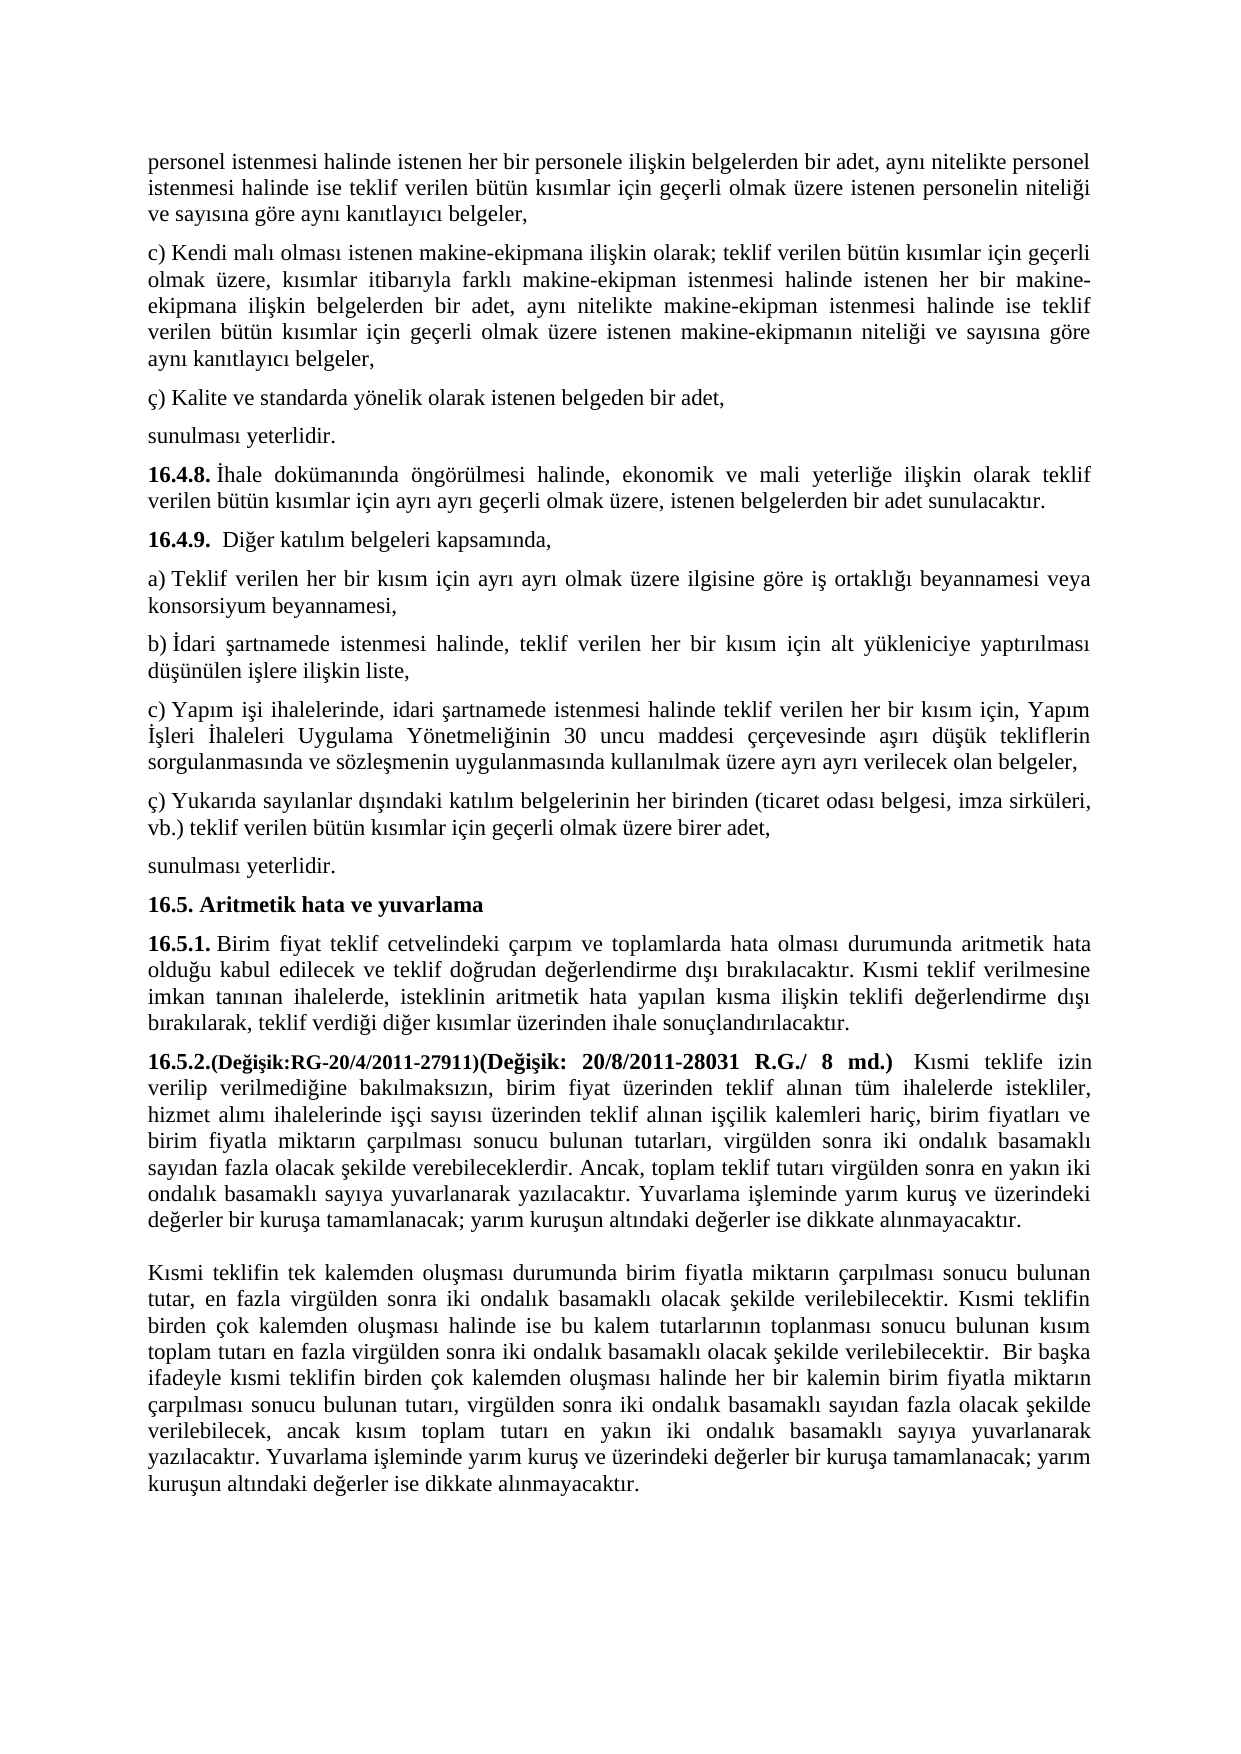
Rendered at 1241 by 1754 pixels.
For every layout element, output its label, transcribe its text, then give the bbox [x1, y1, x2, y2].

text 16.4.8. İhale dokümanında öngörülmesi halinde, ekonomik ve mali yeterliğe ilişkin olarak teklif verilen bütün kısımlar için ayrı ayrı geçerli olmak üzere, istenen belgelerden bir adet sunulacaktır. [148, 461, 1092, 514]
text c) Yapım işi ihalelerinde, idari şartnamede istenmesi halinde teklif verilen her bir kısım için, Yapım İşleri İhaleleri Uygulama Yönetmeliğinin 30 uncu maddesi çerçevesinde aşırı düşük tekliflerin sorgulanmasında ve sözleşmenin uygulanmasında kullanılmak üzere ayrı ayrı verilecek olan belgeler, [148, 696, 1092, 775]
text 16.5.1. Birim fiyat teklif cetvelindeki çarpım ve toplamlarda hata olması durumunda aritmetik hata olduğu kabul edilecek ve teklif doğrudan değerlendirme dışı bırakılacaktır. Kısmi teklif verilmesine imkan tanınan ihalelerde, isteklinin aritmetik hata yapılan kısma ilişkin teklifi değerlendirme dışı bırakılarak, teklif verdiği diğer kısımlar üzerinden ihale sonuçlandırılacaktır. [148, 930, 1092, 1036]
text 16.5.2.(Değişik:RG-20/4/2011-27911)(Değişik: 20/8/2011-28031 R.G./ 8 md.) Kısmi teklife izin verilip verilmediğine bakılmaksızın, birim fiyat üzerinden teklif alınan tüm ihalelerde istekliler, hizmet alımı ihalelerinde işçi sayısı üzerinden teklif alınan işçilik kalemleri hariç, birim fiyatları ve birim fiyatla miktarın çarpılması sonucu bulunan tutarları, virgülden sonra iki ondalık basamaklı sayıdan fazla olacak şekilde verebileceklerdir. Ancak, toplam teklif tutarı virgülden sonra en yakın iki ondalık basamaklı sayıya yuvarlanarak yazılacaktır. Yuvarlama işleminde yarım kuruş ve üzerindeki değerler bir kuruşa tamamlanacak; yarım kuruşun altındaki değerler ise dikkate alınmayacaktır. [148, 1048, 1092, 1233]
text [148, 148, 1092, 227]
text c) Kendi malı olması istenen makine-ekipmana ilişkin olarak; teklif verilen bütün kısımlar için geçerli olmak üzere, kısımlar itibarıyla farklı makine-ekipman istenmesi halinde istenen her bir makine-ekipmana ilişkin belgelerden bir adet, aynı nitelikte makine-ekipman istenmesi halinde ise teklif verilen bütün kısımlar için geçerli olmak üzere istenen makine-ekipmanın niteliği ve sayısına göre aynı kanıtlayıcı belgeler, [148, 239, 1092, 371]
text a) Teklif verilen her bir kısım için ayrı ayrı olmak üzere ilgisine göre iş ortaklığı beyannamesi veya konsorsiyum beyannamesi, [148, 565, 1092, 618]
text sunulması yeterlidir. [148, 422, 1092, 449]
text Kısmi teklifin tek kalemden oluşması durumunda birim fiyatla miktarın çarpılması sonucu bulunan tutar, en fazla virgülden sonra iki ondalık basamaklı olacak şekilde verilebilecektir. Kısmi teklifin birden çok kalemden oluşması halinde ise bu kalem tutarlarının toplanması sonucu bulunan kısım toplam tutarı en fazla virgülden sonra iki ondalık basamaklı olacak şekilde verilebilecektir. Bir başka ifadeyle kısmi teklifin birden çok kalemden oluşması halinde her bir kalemin birim fiyatla miktarın çarpılması sonucu bulunan tutarı, virgülden sonra iki ondalık basamaklı sayıdan fazla olacak şekilde verilebilecek, ancak kısım toplam tutarı en yakın iki ondalık basamaklı sayıya yuvarlanarak yazılacaktır. Yuvarlama işleminde yarım kuruş ve üzerindeki değerler bir kuruşa tamamlanacak; yarım kuruşun altındaki değerler ise dikkate alınmayacaktır. [148, 1259, 1092, 1496]
text 16.4.9. Diğer katılım belgeleri kapsamında, [148, 526, 1092, 553]
text ç) Kalite ve standarda yönelik olarak istenen belgeden bir adet, [148, 383, 1092, 410]
text 16.5. Aritmetik hata ve yuvarlama [148, 891, 1092, 918]
text b) İdari şartnamede istenmesi halinde, teklif verilen her bir kısım için alt yükleniciye yaptırılması düşünülen işlere ilişkin liste, [148, 631, 1092, 683]
text sunulması yeterlidir. [148, 852, 1092, 879]
text ç) Yukarıda sayılanlar dışındaki katılım belgelerinin her birinden (ticaret odası belgesi, imza sirküleri, vb.) teklif verilen bütün kısımlar için geçerli olmak üzere birer adet, [148, 787, 1092, 840]
